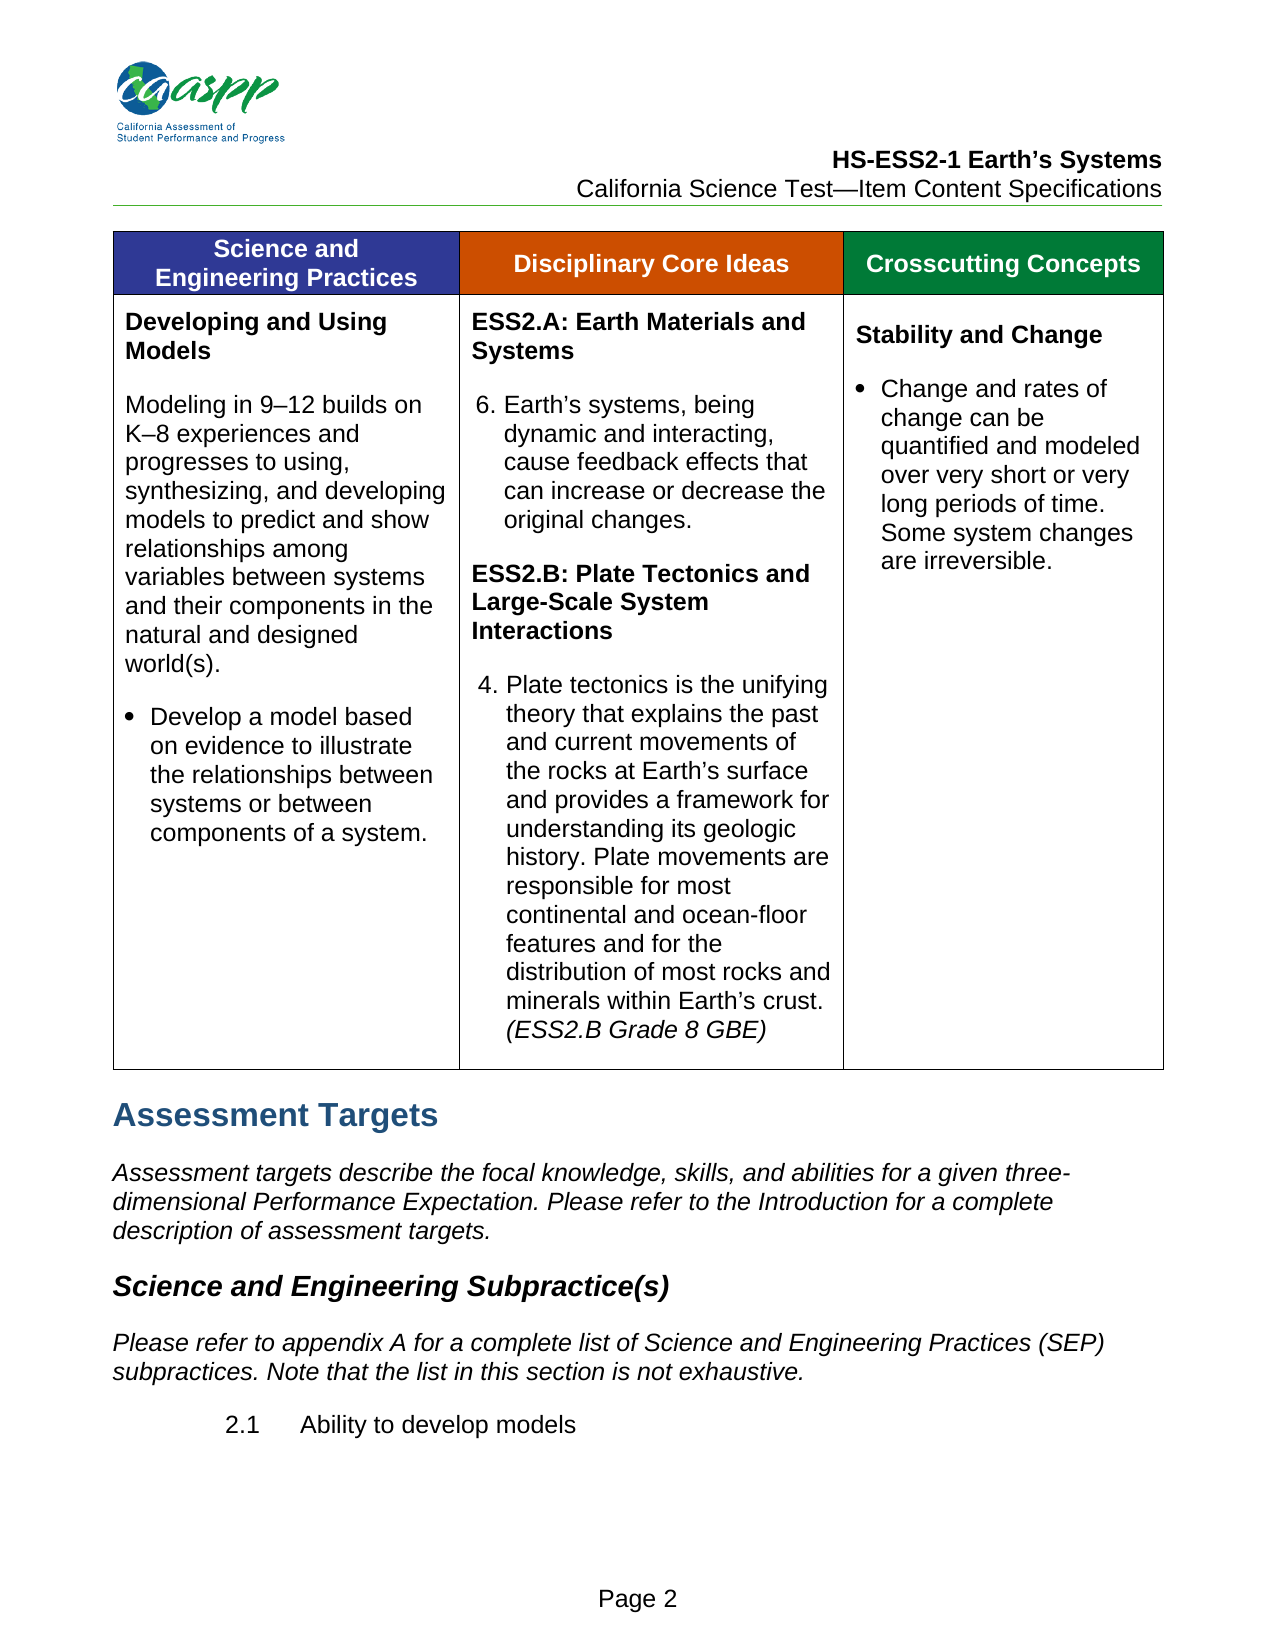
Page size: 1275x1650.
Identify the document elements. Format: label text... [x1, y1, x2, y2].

text 2.1 Ability to develop models [225, 1410, 1162, 1439]
subtitle Science and Engineering Subpractice(s) [112, 1269, 1162, 1303]
table_header Disciplinary Core Ideas [460, 232, 843, 294]
picture [112, 60, 287, 146]
text Assessment targets describe the focal knowledge, skills, and abilities for a given three-dimensional Performance Expectation. Please refer to the Introduction for a complete description of assessment targets. [112, 1158, 1162, 1244]
table_header Science and Engineering Practices [114, 232, 459, 294]
table_cell Stability and Change Change and rates of change can be quantified and modeled over very short or very long periods of time. Some system changes are irreversible. [844, 295, 1163, 1069]
text Please refer to appendix A for a complete list of Science and Engineering Practices (SEP) subpractices. Note that the list in this section is not exhaustive. [112, 1328, 1162, 1385]
table_cell ESS2.A: Earth Materials and Systems Earth’s systems, being dynamic and interacting, cause feedback effects that can increase or decrease the original changes. ESS2.B: Plate Tectonics and Large-Scale System Interactions Plate tectonics is the unifying theory that explains the past and current movements of the rocks at Earth’s surface and provides a framework for understanding its geologic history. Plate movements are responsible for most continental and ocean-floor features and for the distribution of most rocks and minerals within Earth’s crust. (ESS2.B Grade 8 GBE) [460, 295, 843, 1069]
table_cell Developing and Using Models Modeling in 9–12 builds on K–8 experiences and progresses to using, synthesizing, and developing models to predict and show relationships among variables between systems and their components in the natural and designed world(s). Develop a model based on evidence to illustrate the relationships between systems or between components of a system. [114, 295, 459, 1069]
subtitle Assessment Targets [112, 1095, 1162, 1133]
table_header Crosscutting Concepts [844, 232, 1163, 294]
